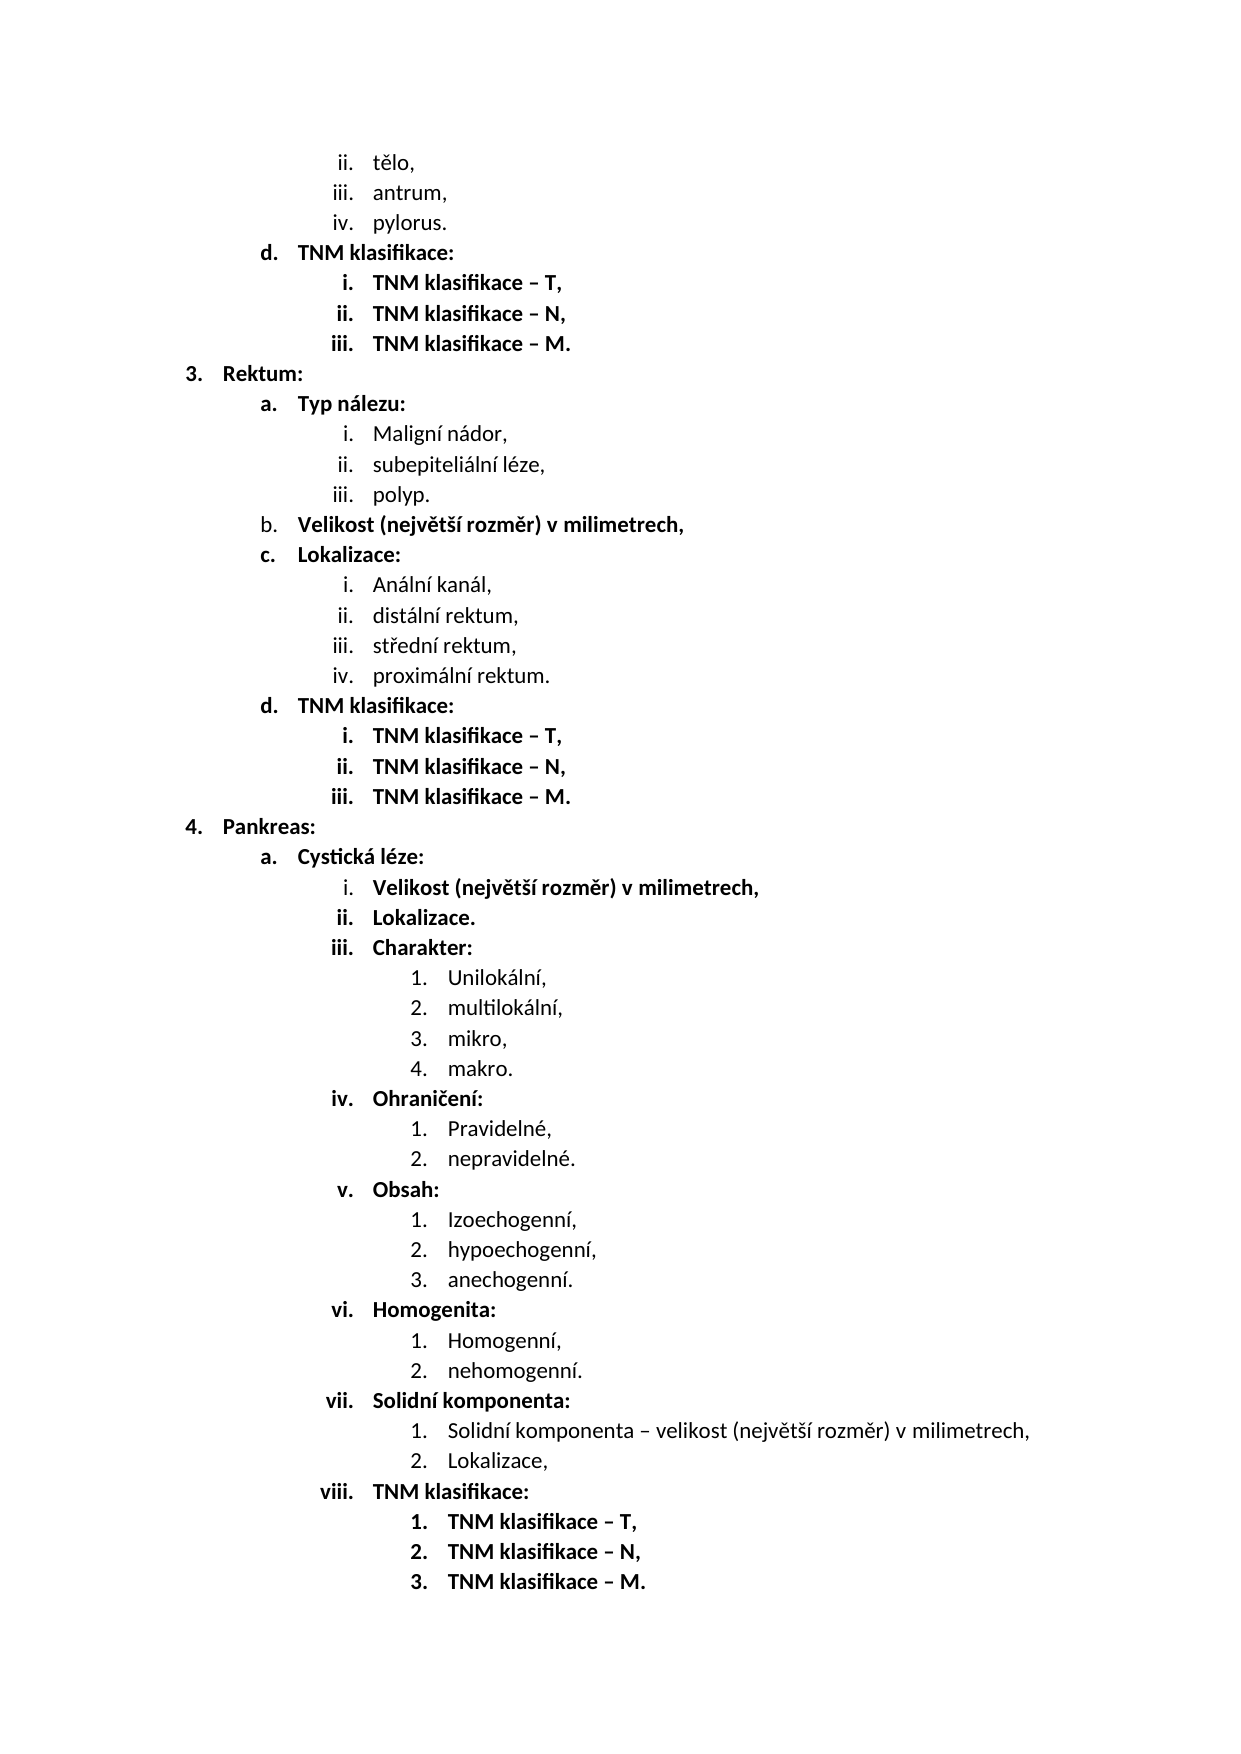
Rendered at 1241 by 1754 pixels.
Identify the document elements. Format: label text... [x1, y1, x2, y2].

list Obsah: [354, 1175, 1093, 1203]
list TNM klasifikace – T, [354, 722, 1093, 749]
list Lokalizace. [354, 903, 1093, 931]
list Unilokální, [410, 963, 1093, 991]
list pylorus. [354, 208, 1093, 236]
list TNM klasifikace – N, [354, 752, 1093, 780]
list Rektum: [185, 359, 1093, 387]
list nehomogenní. [410, 1356, 1093, 1384]
list TNM klasifikace – M. [410, 1567, 1093, 1595]
list Anální kanál, [354, 571, 1093, 598]
list Velikost (největší rozměr) v milimetrech, [260, 510, 1093, 538]
list anechogenní. [410, 1265, 1093, 1293]
list TNM klasifikace – N, [354, 299, 1093, 327]
list Velikost (největší rozměr) v milimetrech, [354, 873, 1093, 901]
list Ohraničení: [354, 1084, 1093, 1112]
list TNM klasifikace – T, [410, 1507, 1093, 1535]
list hypoechogenní, [410, 1235, 1093, 1263]
list TNM klasifikace: [354, 1477, 1093, 1505]
list TNM klasifikace – T, [354, 268, 1093, 296]
list TNM klasifikace – M. [354, 782, 1093, 810]
list nepravidelné. [410, 1144, 1093, 1172]
list TNM klasifikace: [260, 691, 1093, 719]
list Typ nálezu: [260, 389, 1093, 417]
list Charakter: [354, 933, 1093, 961]
list Maligní nádor, [354, 419, 1093, 447]
list Homogenita: [354, 1296, 1093, 1323]
list polyp. [354, 480, 1093, 508]
list TNM klasifikace – M. [354, 329, 1093, 357]
list multilokální, [410, 993, 1093, 1021]
list Solidní komponenta: [354, 1386, 1093, 1414]
list Homogenní, [410, 1326, 1093, 1354]
list makro. [410, 1054, 1093, 1082]
list proximální rektum. [354, 661, 1093, 689]
list antrum, [354, 178, 1093, 206]
list Lokalizace: [260, 540, 1093, 568]
list TNM klasifikace: [260, 238, 1093, 266]
list Lokalizace, [410, 1447, 1093, 1474]
list Pankreas: [185, 812, 1093, 840]
list Pravidelné, [410, 1114, 1093, 1142]
list mikro, [410, 1024, 1093, 1052]
list TNM klasifikace – N, [410, 1537, 1093, 1565]
list tělo, [354, 148, 1093, 176]
list Cystická léze: [260, 842, 1093, 870]
list subepiteliální léze, [354, 450, 1093, 478]
list střední rektum, [354, 631, 1093, 659]
list Izoechogenní, [410, 1205, 1093, 1233]
list Solidní komponenta – velikost (největší rozměr) v milimetrech, [410, 1416, 1093, 1444]
list distální rektum, [354, 601, 1093, 629]
